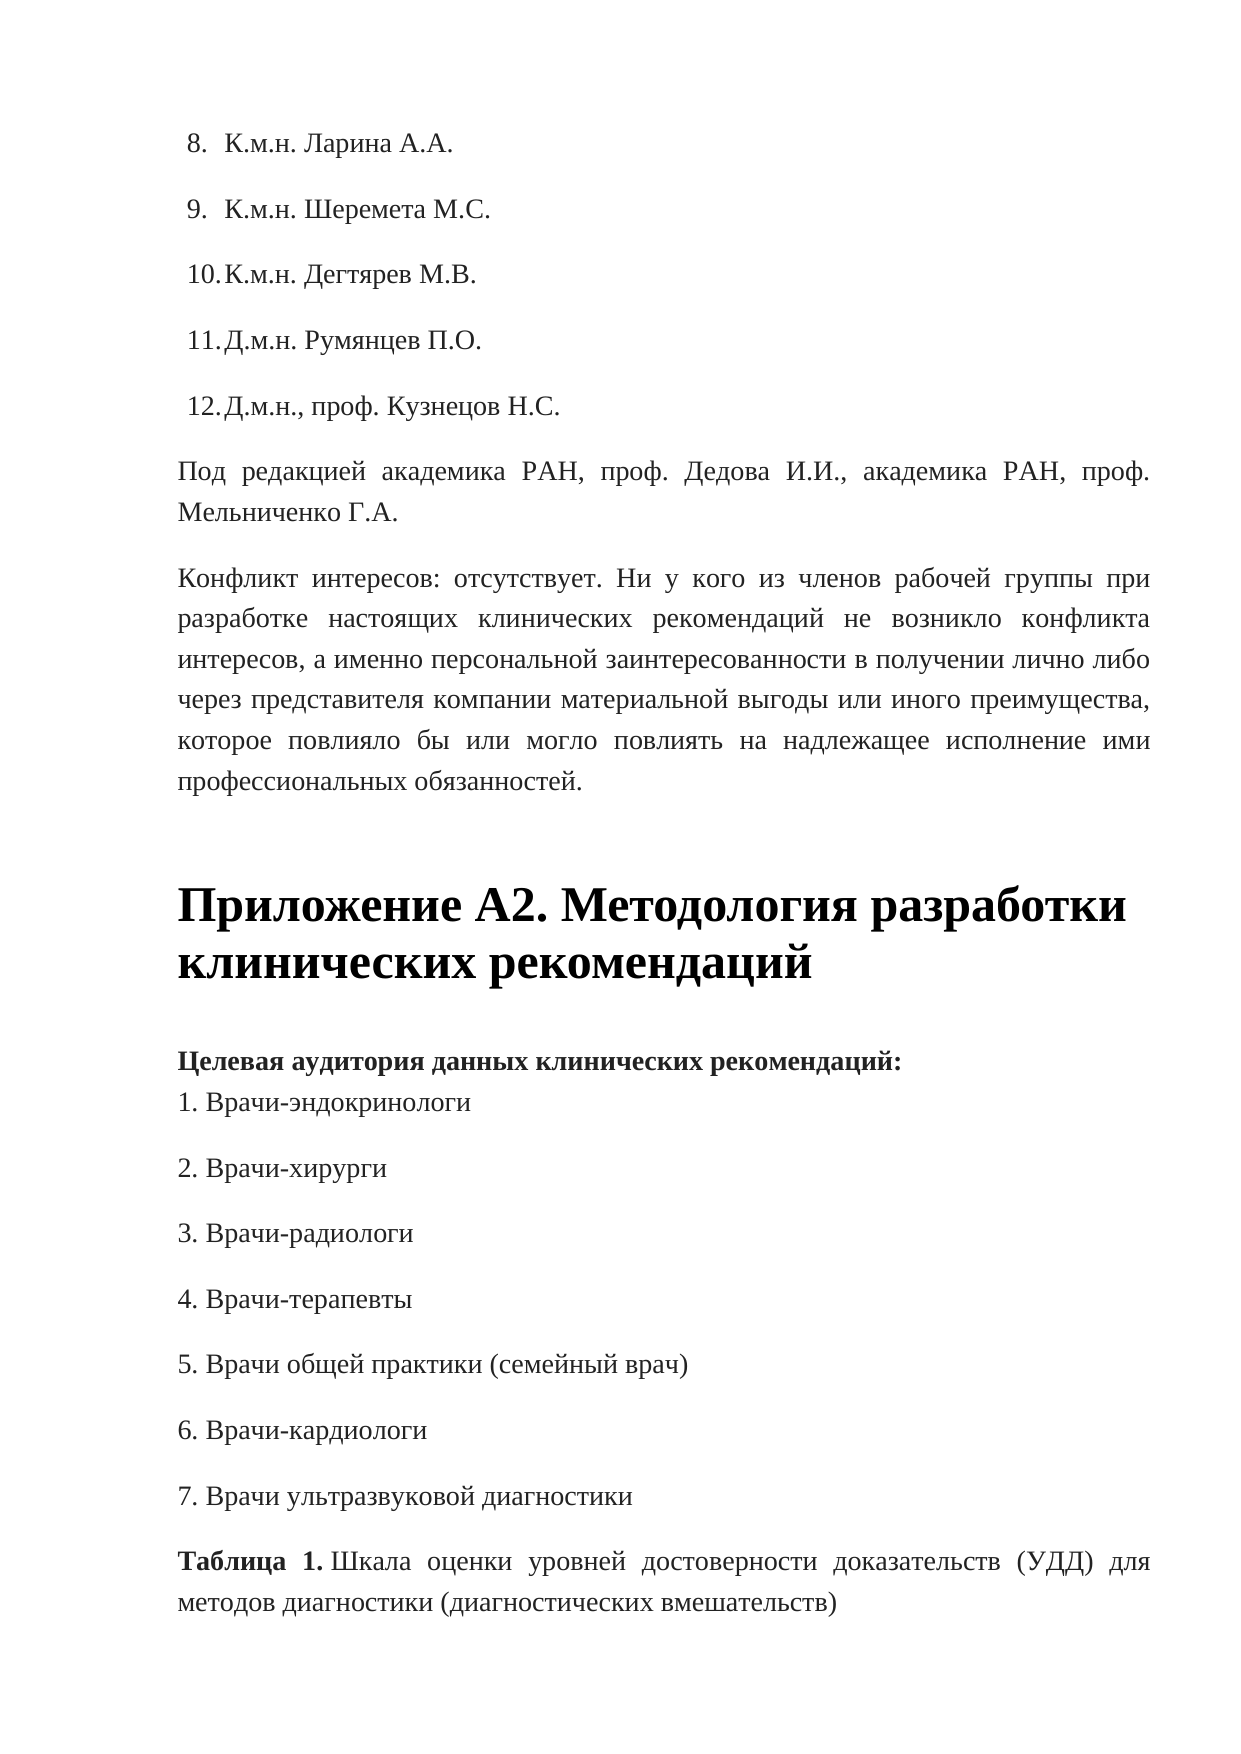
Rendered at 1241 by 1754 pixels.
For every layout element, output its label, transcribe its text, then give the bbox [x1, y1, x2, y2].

list Д.м.н., проф. Кузнецов Н.С. [187, 381, 1152, 421]
text 6. Врачи-кардиологи [177, 1405, 1152, 1446]
text 3. Врачи-радиологи [177, 1208, 1152, 1249]
text 2. Врачи-хирурги [177, 1142, 1152, 1183]
text Приложение А2. Методология разработки клинических рекомендаций [177, 874, 1152, 989]
list К.м.н. Ларина А.А. [187, 118, 1152, 159]
list К.м.н. Дегтярев М.В. [187, 249, 1152, 290]
text Целевая аудитория данных клинических рекомендаций: [177, 1036, 1152, 1077]
list К.м.н. Шеремета М.С. [187, 184, 1152, 224]
list Д.м.н. Румянцев П.О. [187, 315, 1152, 356]
text Таблица 1. Шкала оценки уровней достоверности доказательств (УДД) для методов диагностики (диагностических вмешательств) [177, 1536, 1152, 1617]
text Под редакцией академика РАН, проф. Дедова И.И., академика РАН, проф. Мельниченко Г.А. [177, 446, 1152, 527]
text Конфликт интересов: отсутствует. Ни у кого из членов рабочей группы при разработке настоящих клинических рекомендаций не возникло конфликта интересов, а именно персональной заинтересованности в получении лично либо через представителя компании материальной выгоды или иного преимущества, которое повлияло бы или могло повлиять на надлежащее исполнение ими профессиональных обязанностей. [177, 552, 1152, 796]
text 7. Врачи ультразвуковой диагностики [177, 1471, 1152, 1511]
text 1. Врачи-эндокринологи [177, 1077, 1152, 1117]
text 4. Врачи-терапевты [177, 1274, 1152, 1314]
text 5. Врачи общей практики (семейный врач) [177, 1339, 1152, 1380]
